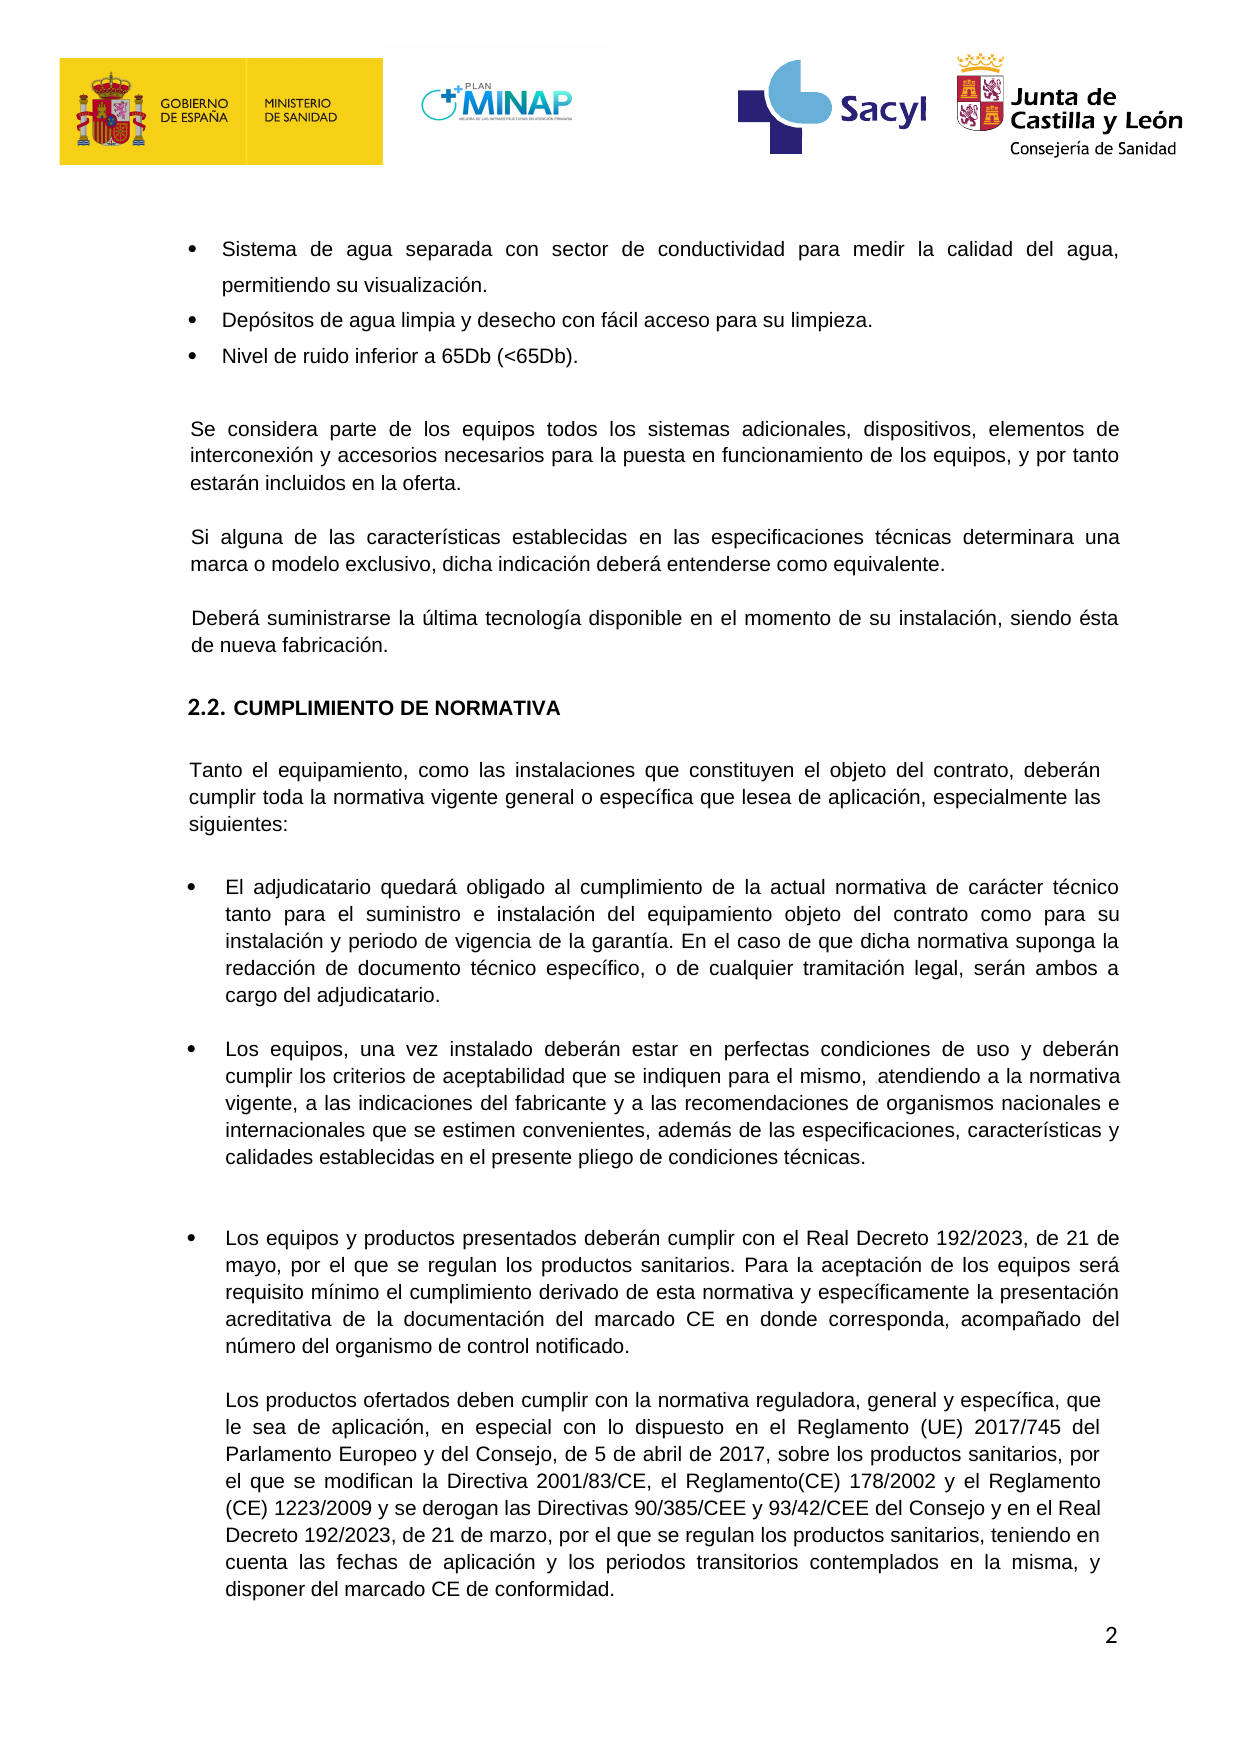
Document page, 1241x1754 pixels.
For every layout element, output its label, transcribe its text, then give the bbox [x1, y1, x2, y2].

text Se considera parte de los equipos todos los sistemas adicionales, dispositivos, elementos de interconexión y accesorios necesarios para la puesta en funcionamiento de los equipos, y por tanto estarán incluidos en la oferta. [190, 416, 1121, 494]
list Nivel de ruido inferior a 65Db (<65Db). [188, 344, 1121, 368]
list El adjudicatario quedará obligado al cumplimiento de la actual normativa de carácter técnico tanto para el suministro e instalación del equipamiento objeto del contrato como para su instalación y periodo de vigencia de la garantía. En el caso de que dicha normativa suponga la redacción de documento técnico específico, o de cualquier tramitación legal, serán ambos a cargo del adjudicatario. [188, 875, 1121, 1007]
list Depósitos de agua limpia y desecho con fácil acceso para su limpieza. [188, 308, 1121, 332]
text Si alguna de las características establecidas en las especificaciones técnicas determinara una marca o modelo exclusivo, dicha indicación deberá entenderse como equivalente. [190, 525, 1121, 576]
text Deberá suministrarse la última tecnología disponible en el momento de su instalación, siendo ésta de nueva fabricación. [191, 605, 1121, 656]
list Los equipos y productos presentados deberán cumplir con el Real Decreto 192/2023, de 21 de mayo, por el que se regulan los productos sanitarios. Para la aceptación de los equipos será requisito mínimo el cumplimiento derivado de esta normativa y específicamente la presentación acreditativa de la documentación del marcado CE en donde corresponda, acompañado del número del organismo de control notificado. [188, 1226, 1121, 1358]
picture [59, 44, 615, 165]
list Los productos ofertados deben cumplir con la normativa reguladora, general y específica, que le sea de aplicación, en especial con lo dispuesto en el Reglamento (UE) 2017/745 del Parlamento Europeo y del Consejo, de 5 de abril de 2017, sobre los productos sanitarios, por el que se modifican la Directiva 2001/83/CE, el Reglamento(CE) 178/2002 y el Reglamento (CE) 1223/2009 y se derogan las Directivas 90/385/CEE y 93/42/CEE del Consejo y en el Real Decreto 192/2023, de 21 de marzo, por el que se regulan los productos sanitarios, teniendo en cuenta las fechas de aplicación y los periodos transitorios contemplados en la misma, y disponer del marcado CE de conformidad. [225, 1388, 1102, 1601]
list CUMPLIMIENTO DE NORMATIVA [187, 691, 1121, 722]
text Tanto el equipamiento, como las instalaciones que constituyen el objeto del contrato, deberán cumplir toda la normativa vigente general o específica que lesea de aplicación, especialmente las siguientes: [189, 757, 1102, 835]
list Sistema de agua separada con sector de conductividad para medir la calidad del agua, permitiendo su visualización. [188, 236, 1121, 296]
list Los equipos, una vez instalado deberán estar en perfectas condiciones de uso y deberán cumplir los criterios de aceptabilidad que se indiquen para el mismo, atendiendo a la normativa vigente, a las indicaciones del fabricante y a las recomendaciones de organismos nacionales e internacionales que se estimen convenientes, además de las especificaciones, características y calidades establecidas en el presente pliego de condiciones técnicas. [188, 1037, 1121, 1169]
